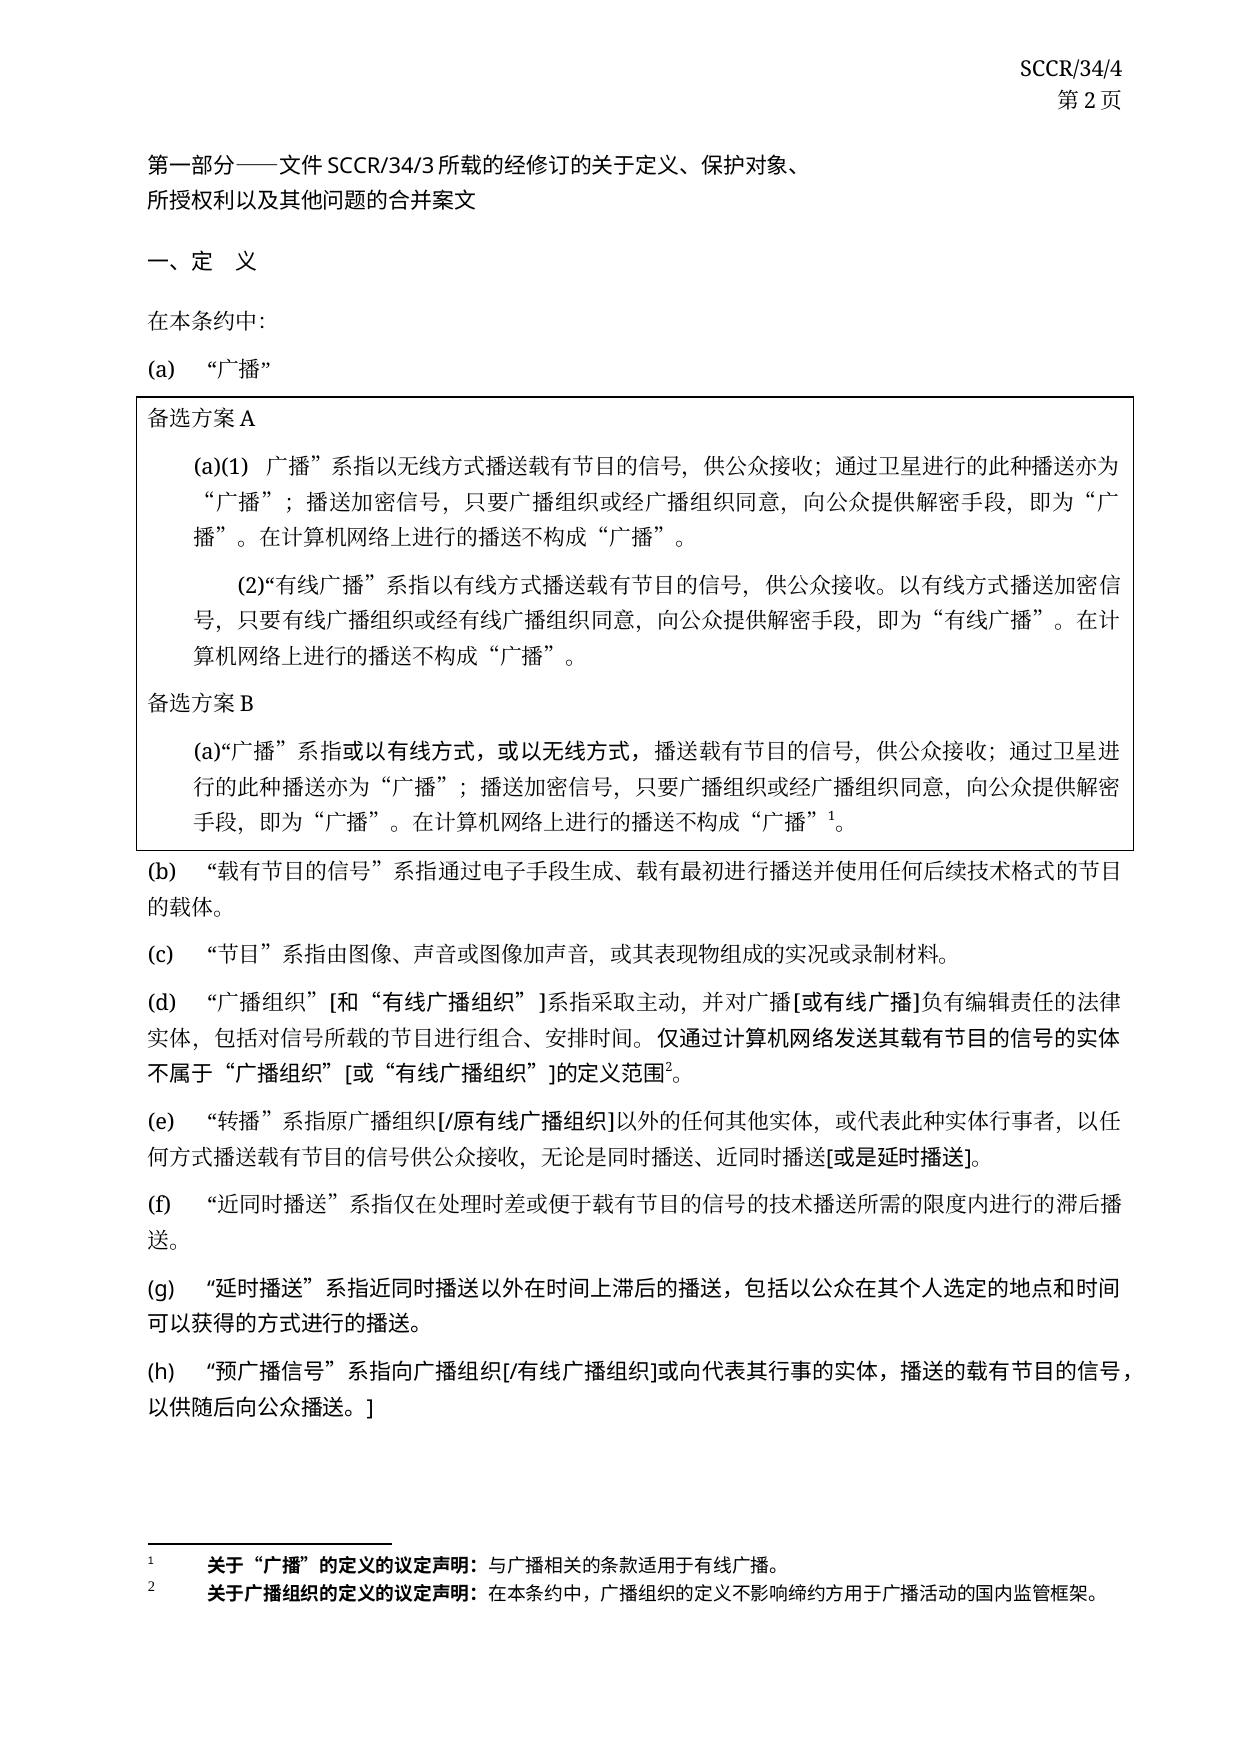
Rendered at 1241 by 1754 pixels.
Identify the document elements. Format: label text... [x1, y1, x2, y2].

list “预广播信号”系指向广播组织[/有线广播组织]或向代表其行事的实体，播送的载有节目的信号，以供随后向公众播送。] [148, 1351, 1122, 1421]
table_header 备选方案A (a)(1) 广播”系指以无线方式播送载有节目的信号，供公众接收；通过卫星进行的此种播送亦为“广播”；播送加密信号，只要广播组织或经广播组织同意，向公众提供解密手段，即为“广播”。在计算机网络上进行的播送不构成“广播”。 (2)“有线广播”系指以有线方式播送载有节目的信号，供公众接收。以有线方式播送加密信号，只要有线广播组织或经有线广播组织同意，向公众提供解密手段，即为“有线广播”。在计算机网络上进行的播送不构成“广播”。 备选方案B (a)“广播”系指或以有线方式，或以无线方式，播送载有节目的信号，供公众接收；通过卫星进行的此种播送亦为“广播”；播送加密信号，只要广播组织或经广播组织同意，向公众提供解密手段，即为“广播”。在计算机网络上进行的播送不构成“广播”。 [137, 398, 1133, 849]
list “节目”系指由图像、声音或图像加声音，或其表现物组成的实况或录制材料。 [148, 934, 1122, 969]
text 第一部分——文件SCCR/34/3所载的经修订的关于定义、保护对象、 所授权利以及其他问题的合并案文 [148, 144, 1122, 215]
list “转播”系指原广播组织[/原有线广播组织]以外的任何其他实体，或代表此种实体行事者，以任何方式播送载有节目的信号供公众接收，无论是同时播送、近同时播送[或是延时播送]。 [148, 1101, 1122, 1171]
text 在本条约中： [148, 301, 1122, 336]
subtitle 一、定 义 [148, 240, 1122, 276]
list “延时播送”系指近同时播送以外在时间上滞后的播送，包括以公众在其个人选定的地点和时间可以获得的方式进行的播送。 [148, 1267, 1122, 1338]
list “广播组织”[和“有线广播组织”]系指采取主动，并对广播[或有线广播]负有编辑责任的法律实体，包括对信号所载的节目进行组合、安排时间。仅通过计算机网络发送其载有节目的信号的实体不属于“广播组织”[或“有线广播组织”]的定义范围。 [148, 982, 1122, 1088]
list “载有节目的信号”系指通过电子手段生成、载有最初进行播送并使用任何后续技术格式的节目的载体。 [148, 851, 1122, 921]
list “近同时播送”系指仅在处理时差或便于载有节目的信号的技术播送所需的限度内进行的滞后播送。 [148, 1184, 1122, 1255]
list “广播” [148, 348, 1122, 384]
